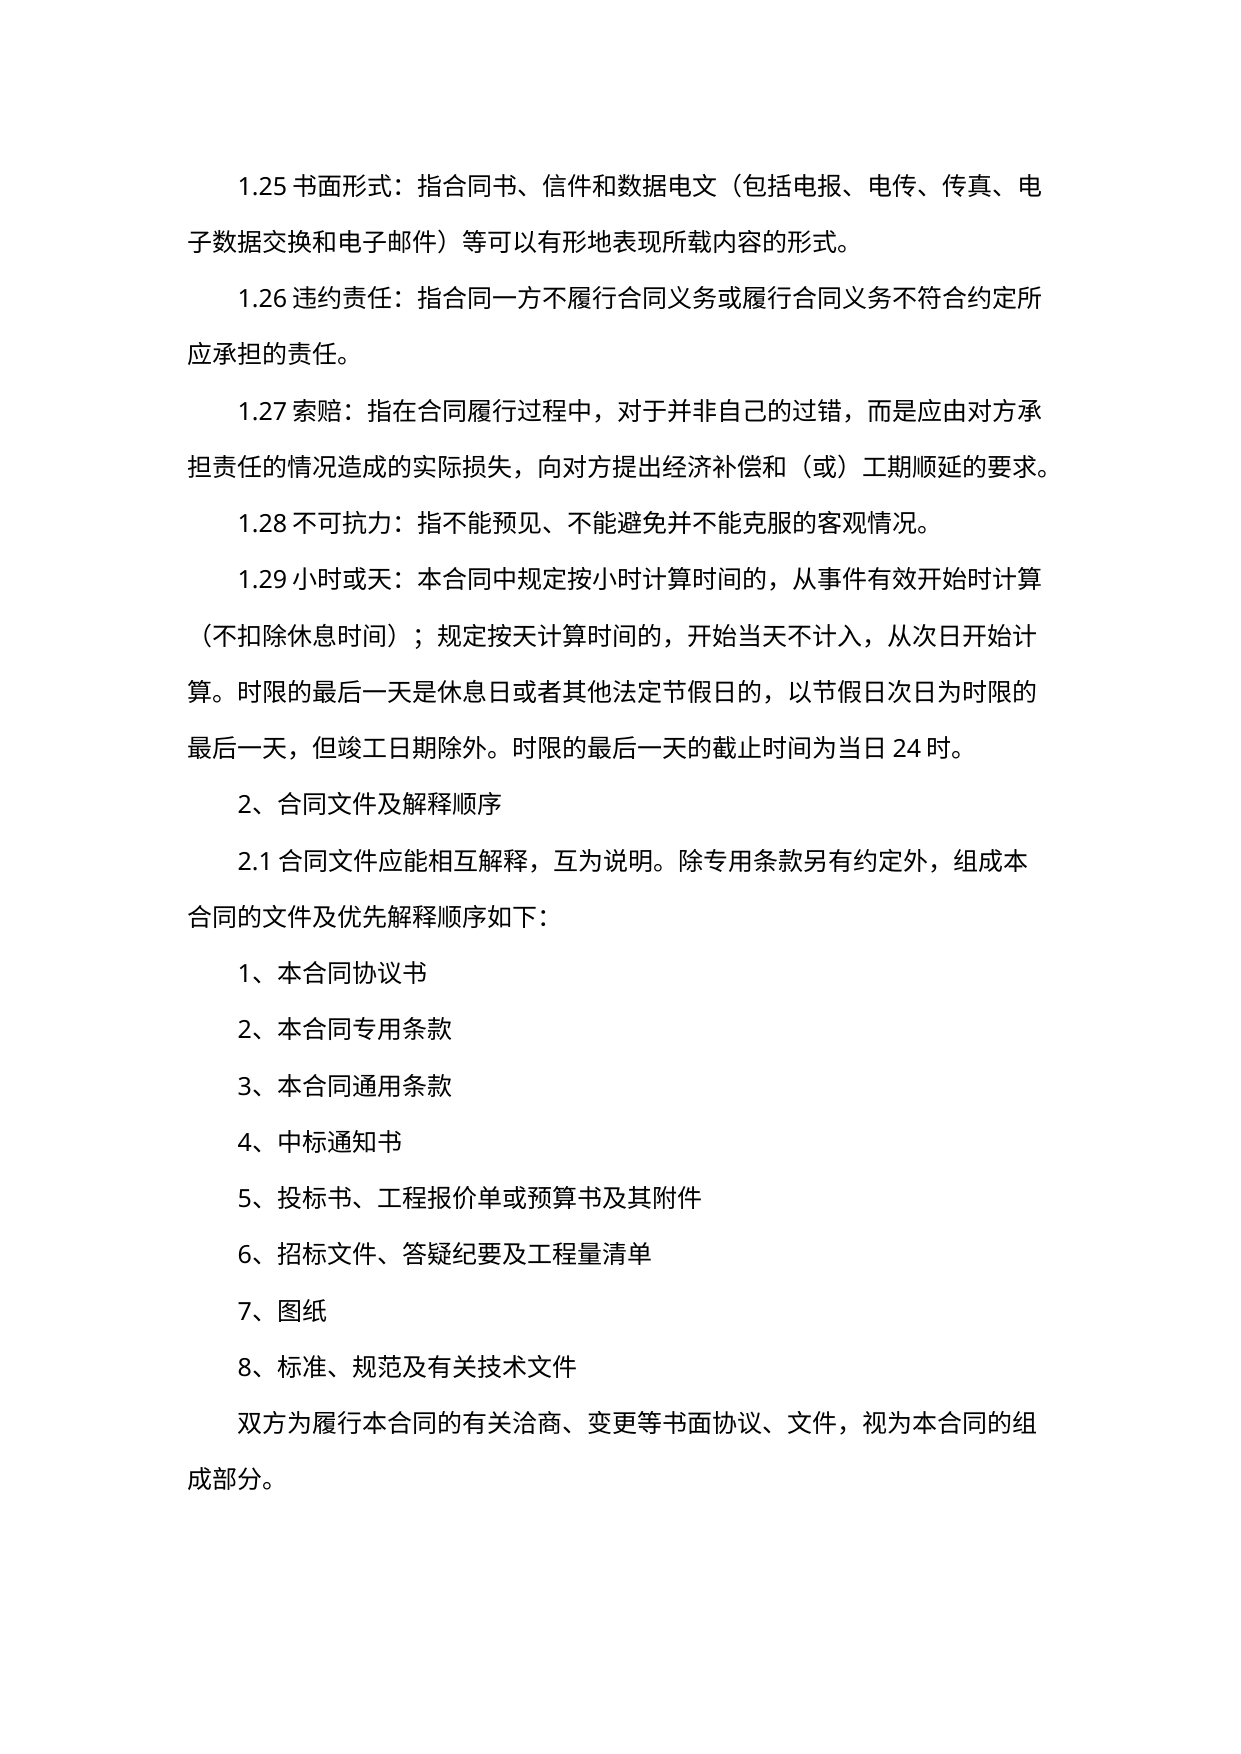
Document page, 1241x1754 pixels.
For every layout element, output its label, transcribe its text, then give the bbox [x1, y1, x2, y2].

text 1.26违约责任：指合同一方不履行合同义务或履行合同义务不符合约定所应承担的责任。 [187, 262, 1053, 375]
text 5、投标书、工程报价单或预算书及其附件 [187, 1162, 1053, 1219]
text 4、中标通知书 [187, 1106, 1053, 1162]
text 6、招标文件、答疑纪要及工程量清单 [187, 1219, 1053, 1275]
text 3、本合同通用条款 [187, 1050, 1053, 1106]
text 7、图纸 [187, 1275, 1053, 1331]
text 2、本合同专用条款 [187, 994, 1053, 1050]
text 1.25书面形式：指合同书、信件和数据电文（包括电报、电传、传真、电子数据交换和电子邮件）等可以有形地表现所载内容的形式。 [187, 150, 1053, 262]
text 8、标准、规范及有关技术文件 [187, 1331, 1053, 1387]
text 1.27索赔：指在合同履行过程中，对于并非自己的过错，而是应由对方承担责任的情况造成的实际损失，向对方提出经济补偿和（或）工期顺延的要求。 [187, 375, 1053, 487]
text 1、本合同协议书 [187, 937, 1053, 994]
text 1.28不可抗力：指不能预见、不能避免并不能克服的客观情况。 [187, 487, 1053, 544]
text 双方为履行本合同的有关洽商、变更等书面协议、文件，视为本合同的组成部分。 [187, 1387, 1053, 1500]
text 2.1合同文件应能相互解释，互为说明。除专用条款另有约定外，组成本合同的文件及优先解释顺序如下： [187, 825, 1053, 937]
text 2、合同文件及解释顺序 [187, 769, 1053, 825]
text 1.29小时或天：本合同中规定按小时计算时间的，从事件有效开始时计算（不扣除休息时间）；规定按天计算时间的，开始当天不计入，从次日开始计算。时限的最后一天是休息日或者其他法定节假日的，以节假日次日为时限的最后一天，但竣工日期除外。时限的最后一天的截止时间为当日24时。 [187, 544, 1053, 769]
